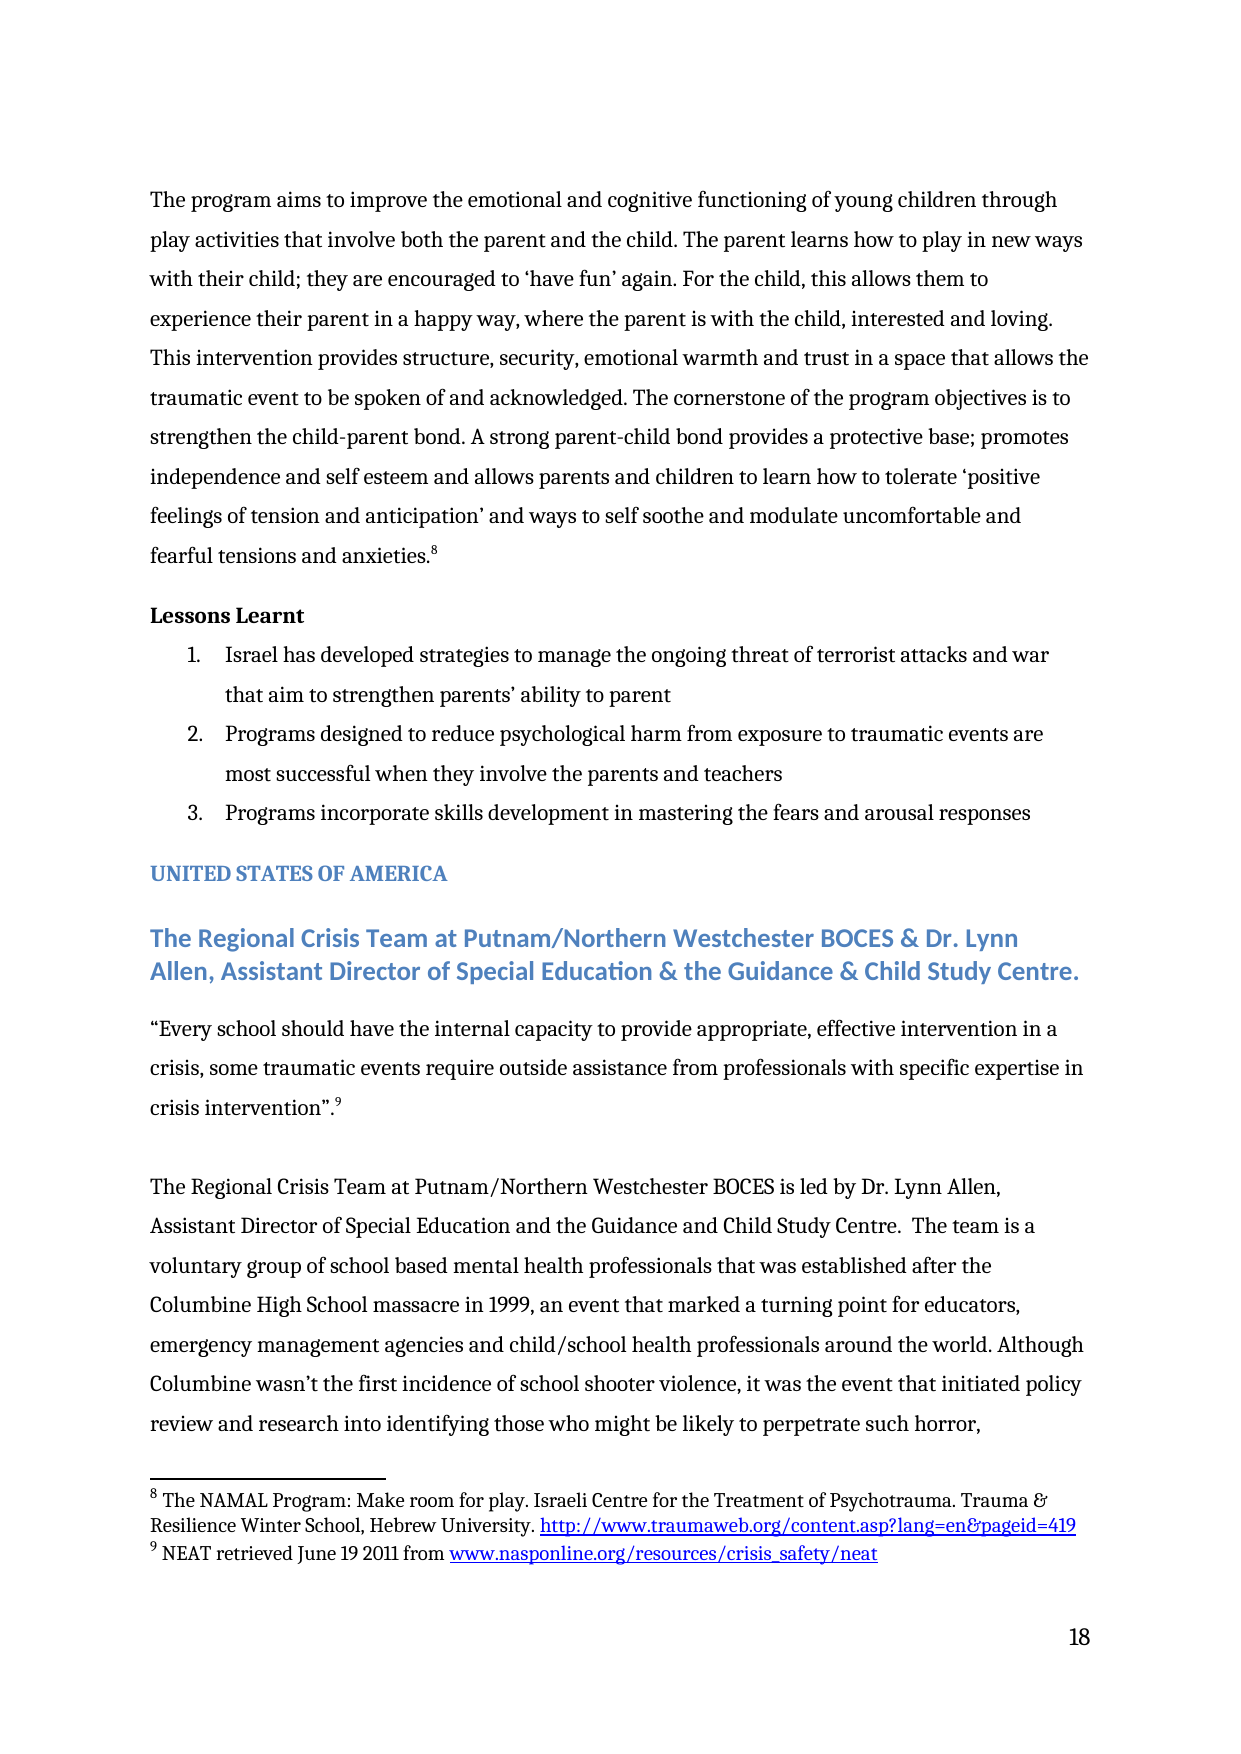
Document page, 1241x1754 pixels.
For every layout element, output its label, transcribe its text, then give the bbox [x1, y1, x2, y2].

subtitle The Regional Crisis Team at Putnam/Northern Westchester BOCES & Dr. Lynn Allen, Assistant Director of Special Education & the Guidance & Child Study Centre. [150, 921, 1090, 987]
list Programs designed to reduce psychological harm from exposure to traumatic events are most successful when they involve the parents and teachers [187, 721, 1090, 787]
text Lessons Learnt [150, 603, 1090, 629]
text “Every school should have the internal capacity to provide appropriate, effective intervention in a crisis, some traumatic events require outside assistance from professionals with specific expertise in crisis intervention”. [150, 1016, 1090, 1121]
subtitle UNITED STATES OF AMERICA [150, 861, 1090, 887]
list The program aims to improve the emotional and cognitive functioning of young children through play activities that involve both the parent and the child. The parent learns how to play in new ways with their child; they are encouraged to ‘have fun’ again. For the child, this allows them to experience their parent in a happy way, where the parent is with the child, interested and loving. This intervention provides structure, security, emotional warmth and trust in a space that allows the traumatic event to be spoken of and acknowledged. The cornerstone of the program objectives is to strengthen the child-parent bond. A strong parent-child bond provides a protective base; promotes independence and self esteem and allows parents and children to learn how to tolerate ‘positive feelings of tension and anticipation’ and ways to self soothe and modulate uncomfortable and fearful tensions and anxieties. [150, 187, 1090, 569]
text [150, 1173, 1090, 1437]
list Israel has developed strategies to manage the ongoing threat of terrorist attacks and war that aim to strengthen parents’ ability to parent [187, 642, 1090, 708]
list Programs incorporate skills development in mastering the fears and arousal responses [187, 800, 1090, 827]
